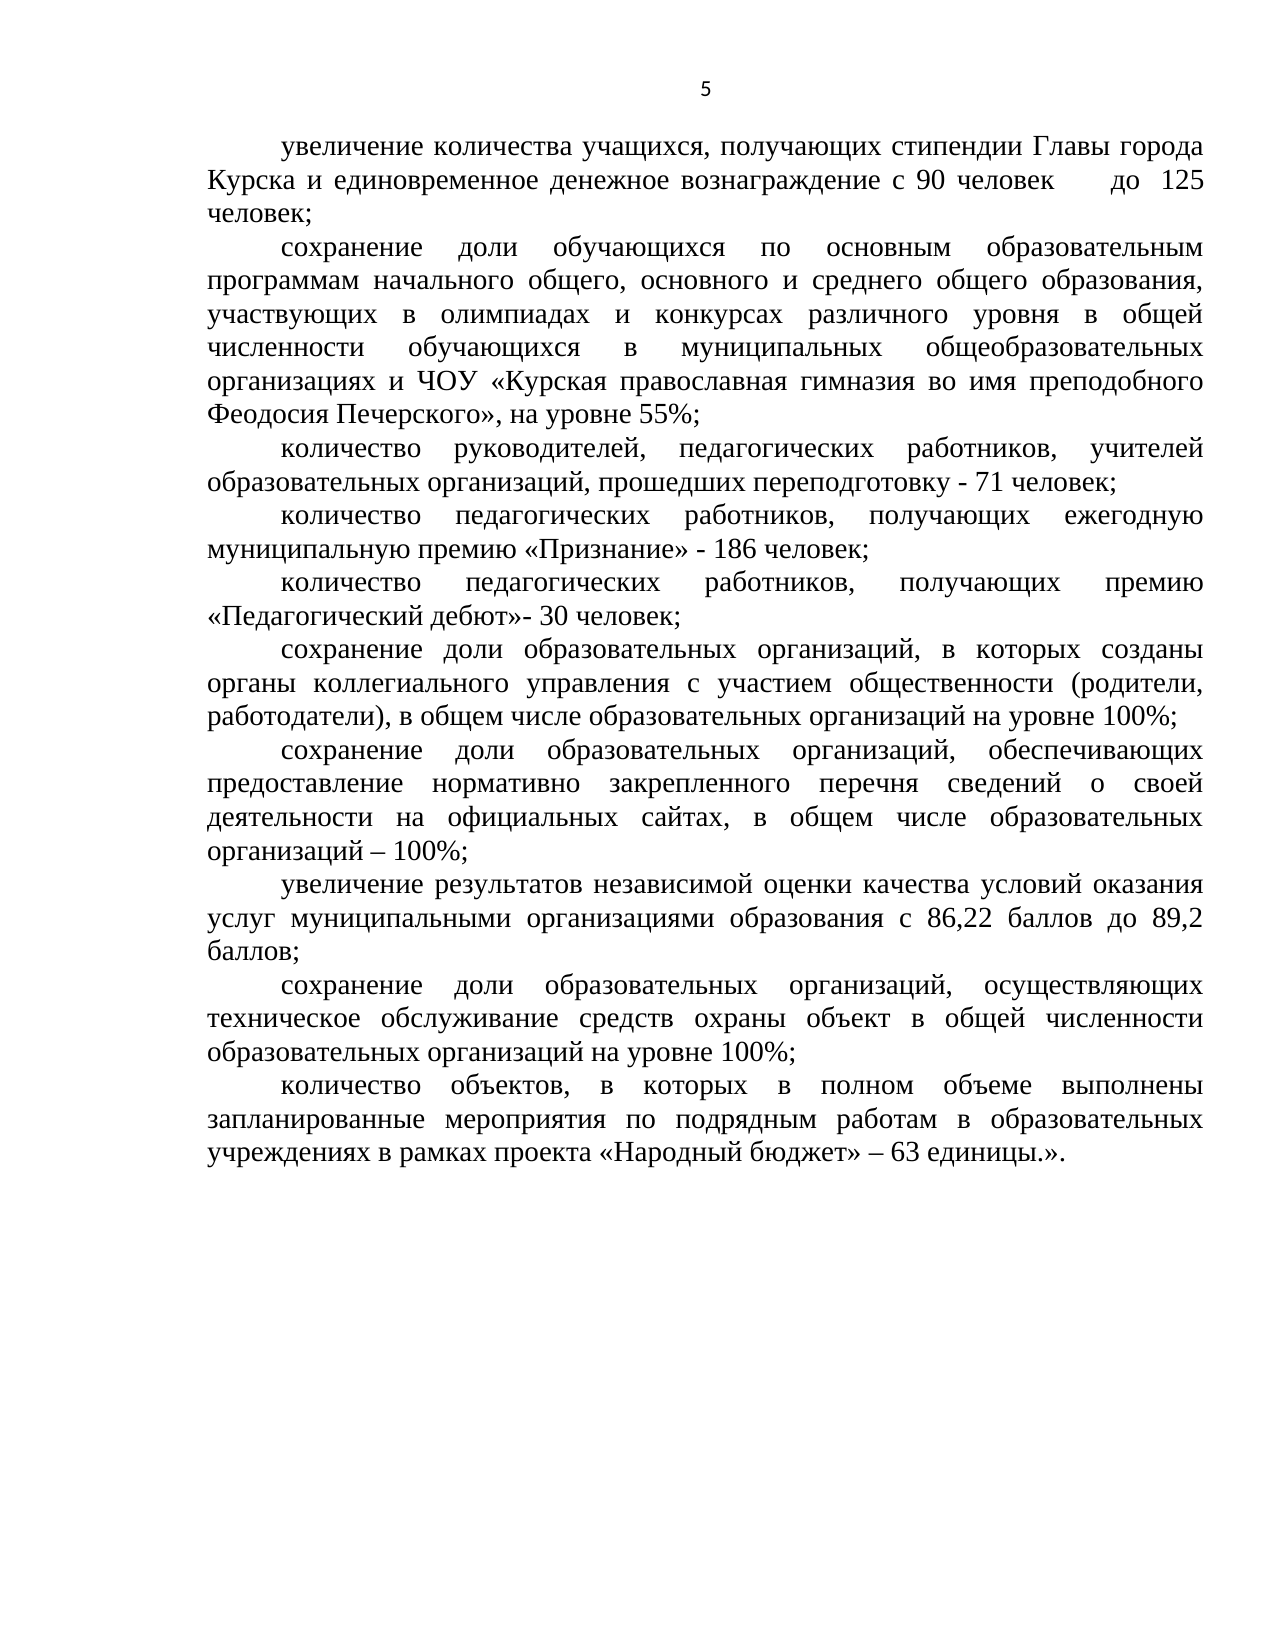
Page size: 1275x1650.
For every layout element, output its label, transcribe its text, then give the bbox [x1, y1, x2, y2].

text сохранение доли образовательных организаций, в которых созданы органы коллегиального управления с участием общественности (родители, работодатели), в общем числе образовательных организаций на уровне 100%; [207, 631, 1204, 732]
text увеличение количества учащихся, получающих стипендии Главы города Курска и единовременное денежное вознаграждение с 90 человек до 125 человек; [207, 128, 1204, 229]
text количество педагогических работников, получающих премию «Педагогический дебют»- 30 человек; [207, 564, 1204, 631]
text сохранение доли образовательных организаций, обеспечивающих предоставление нормативно закрепленного перечня сведений о своей деятельности на официальных сайтах, в общем числе образовательных организаций – 100%; [207, 732, 1204, 866]
text увеличение результатов независимой оценки качества условий оказания услуг муниципальными организациями образования с 86,22 баллов до 89,2 баллов; [207, 866, 1204, 967]
text количество объектов, в которых в полном объеме выполнены запланированные мероприятия по подрядным работам в образовательных учреждениях в рамках проекта «Народный бюджет» – 63 единицы.». [207, 1067, 1204, 1168]
text количество педагогических работников, получающих ежегодную муниципальную премию «Признание» - 186 человек; [207, 497, 1204, 564]
text сохранение доли обучающихся по основным образовательным программам начального общего, основного и среднего общего образования, участвующих в олимпиадах и конкурсах различного уровня в общей численности обучающихся в муниципальных общеобразовательных организациях и ЧОУ «Курская православная гимназия во имя преподобного Феодосия Печерского», на уровне 55%; [207, 229, 1204, 430]
text сохранение доли образовательных организаций, осуществляющих техническое обслуживание средств охраны объект в общей численности образовательных организаций на уровне 100%; [207, 967, 1204, 1067]
text количество руководителей, педагогических работников, учителей образовательных организаций, прошедших переподготовку - 71 человек; [207, 430, 1204, 497]
